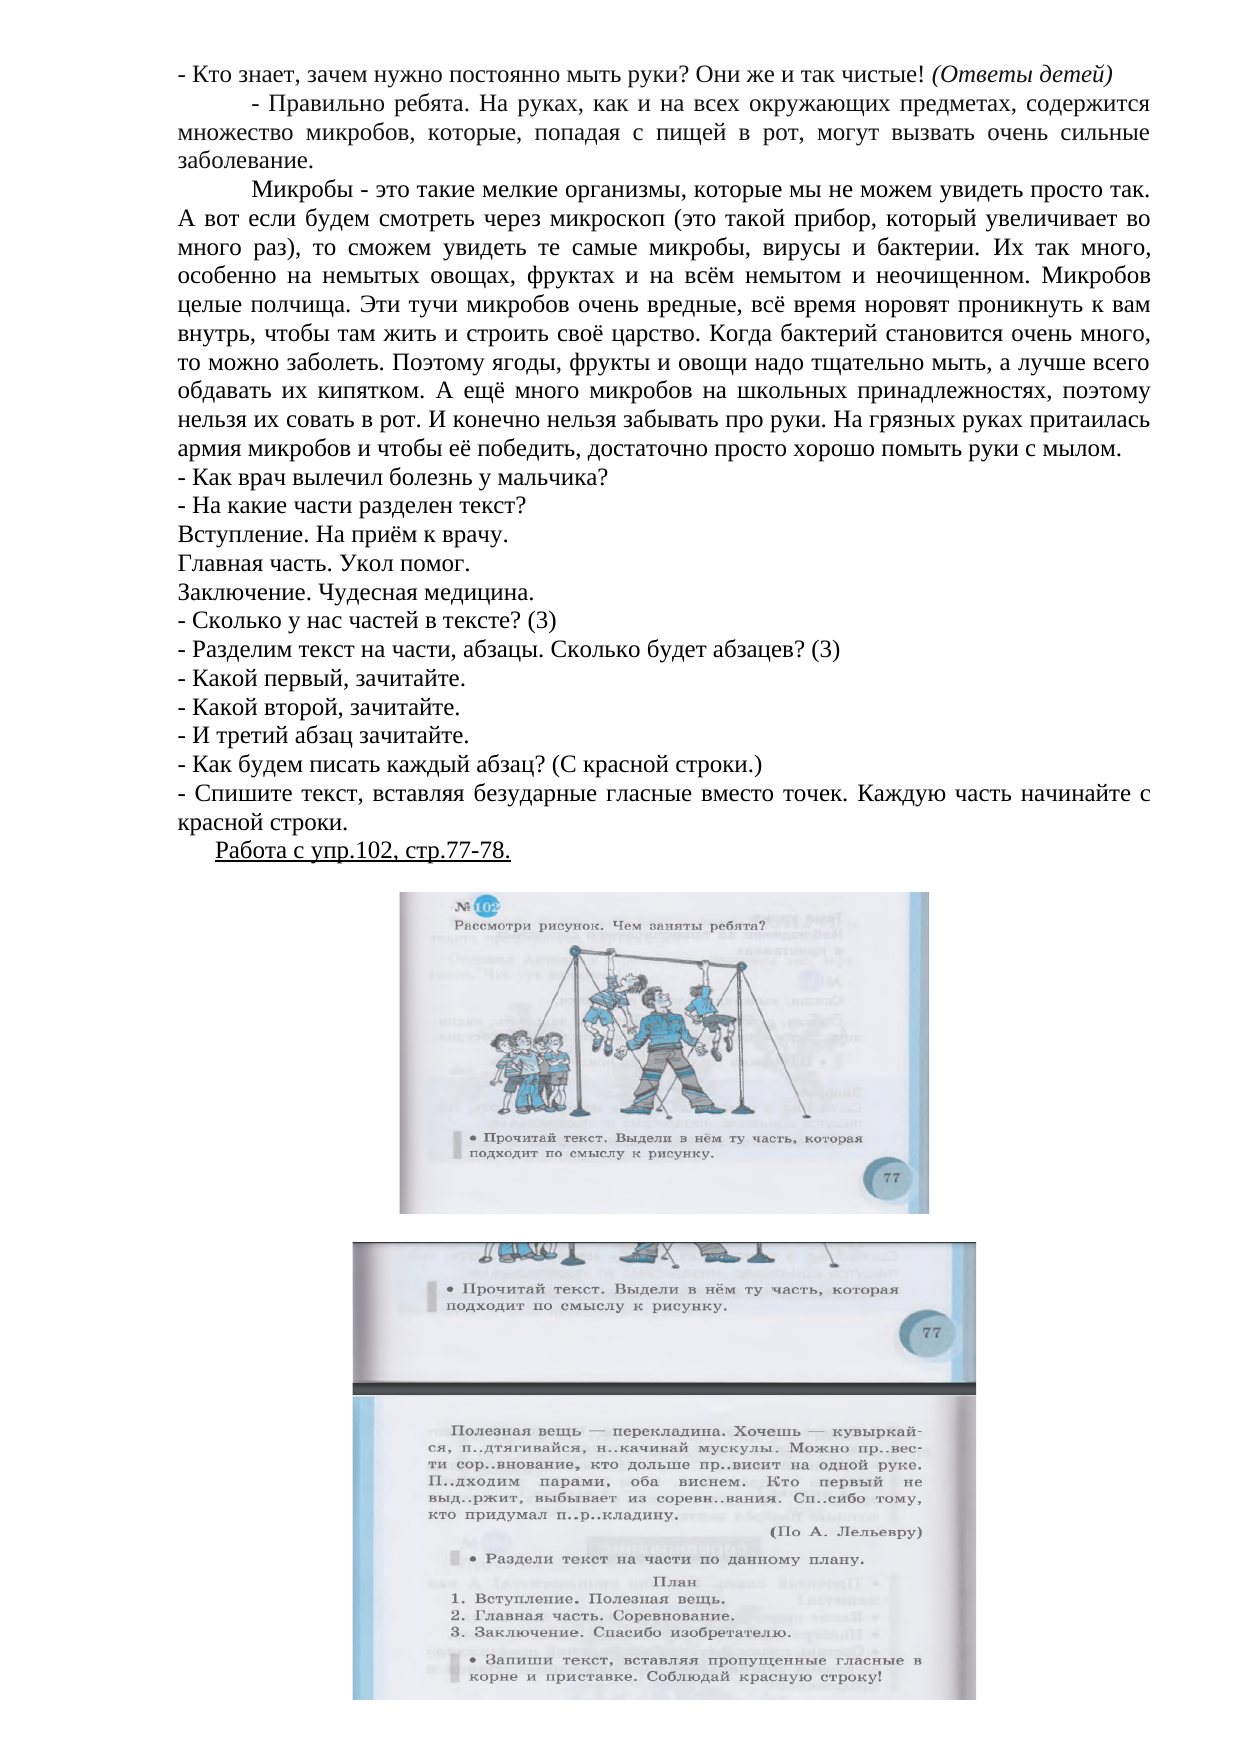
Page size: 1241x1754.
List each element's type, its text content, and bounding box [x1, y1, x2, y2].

text - Как будем писать каждый абзац? (С красной строки.) [177, 749, 1152, 778]
text Микробы - это такие мелкие организмы, которые мы не можем увидеть просто так. А вот если будем смотреть через микроскоп (это такой прибор, который увеличивает во много раз), то сможем увидеть те самые микробы, вирусы и бактерии. Их так много, особенно на немытых овощах, фруктах и на всём немытом и неочищенном. Микробов целые полчища. Эти тучи микробов очень вредные, всё время норовят проникнуть к вам внутрь, чтобы там жить и строить своё царство. Когда бактерий становится очень много, то можно заболеть. Поэтому ягоды, фрукты и овощи надо тщательно мыть, а лучше всего обдавать их кипятком. А ещё много микробов на школьных принадлежностях, поэтому нельзя их совать в рот. И конечно нельзя забывать про руки. На грязных руках притаилась армия микробов и чтобы её победить, достаточно просто хорошо помыть руки с мылом. [177, 174, 1152, 462]
text Главная часть. Укол помог. [177, 548, 1152, 577]
text - Кто знает, зачем нужно постоянно мыть руки? Они же и так чистые! (Ответы детей) [177, 59, 1152, 88]
picture [352, 1242, 977, 1700]
text - Спишите текст, вставляя безударные гласные вместо точек. Каждую часть начинайте с красной строки. [177, 778, 1152, 835]
text - Разделим текст на части, абзацы. Сколько будет абзацев? (3) [177, 634, 1152, 663]
text - Какой первый, зачитайте. [177, 663, 1152, 692]
text - Как врач вылечил болезнь у мальчика? [177, 462, 1152, 490]
text - На какие части разделен текст? [177, 490, 1152, 519]
text - Какой второй, зачитайте. [177, 692, 1152, 720]
text Заключение. Чудесная медицина. [177, 577, 1152, 605]
picture [399, 892, 930, 1214]
text Работа с упр.102, стр.77-78. [215, 835, 1152, 864]
text - Сколько у нас частей в тексте? (3) [177, 605, 1152, 634]
text - Правильно ребята. На руках, как и на всех окружающих предметах, содержится множество микробов, которые, попадая с пищей в рот, могут вызвать очень сильные заболевание. [177, 88, 1152, 174]
text - И третий абзац зачитайте. [177, 720, 1152, 749]
text Вступление. На приём к врачу. [177, 519, 1152, 548]
